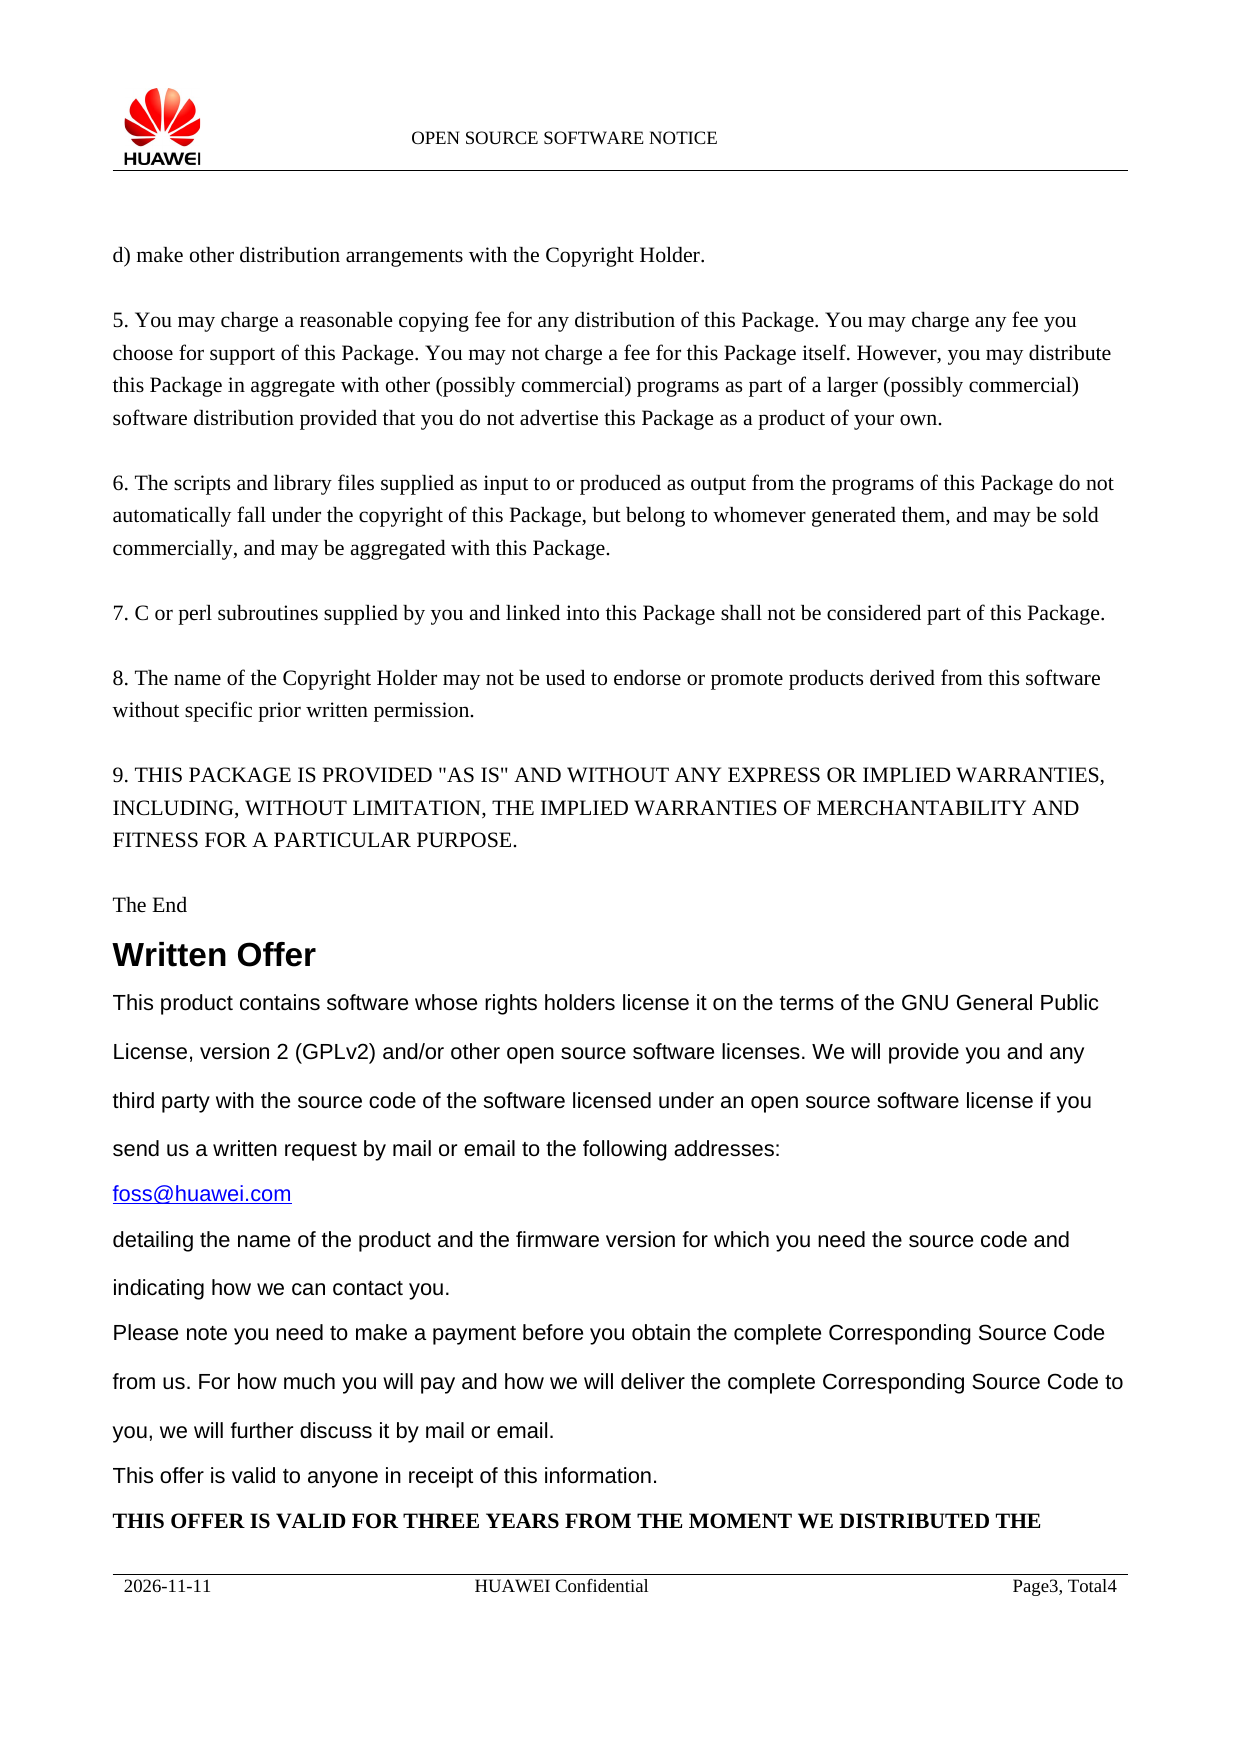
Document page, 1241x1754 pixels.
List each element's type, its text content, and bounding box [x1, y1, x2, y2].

text This offer is valid to anyone in receipt of this information. [112, 1459, 1128, 1492]
text Please note you need to make a payment before you obtain the complete Corresponding Source Code from us. For how much you will pay and how we will deliver the complete Corresponding Source Code to you, we will further discuss it by mail or email. [112, 1317, 1128, 1447]
text This product contains software whose rights holders license it on the terms of the GNU General Public License, version 2 (GPLv2) and/or other open source software licenses. We will provide you and any third party with the source code of the software licensed under an open source software license if you send us a written request by mail or email to the following addresses: [112, 986, 1128, 1165]
text detailing the name of the product and the firmware version for which you need the source code and indicating how we can contact you. [112, 1223, 1128, 1304]
picture [124, 88, 201, 165]
text foss@huawei.com [112, 1178, 1128, 1210]
text Written Offer [112, 921, 1128, 986]
text This offer is valid for three years from the moment we distributed the product or firmware . [112, 1504, 1128, 1537]
